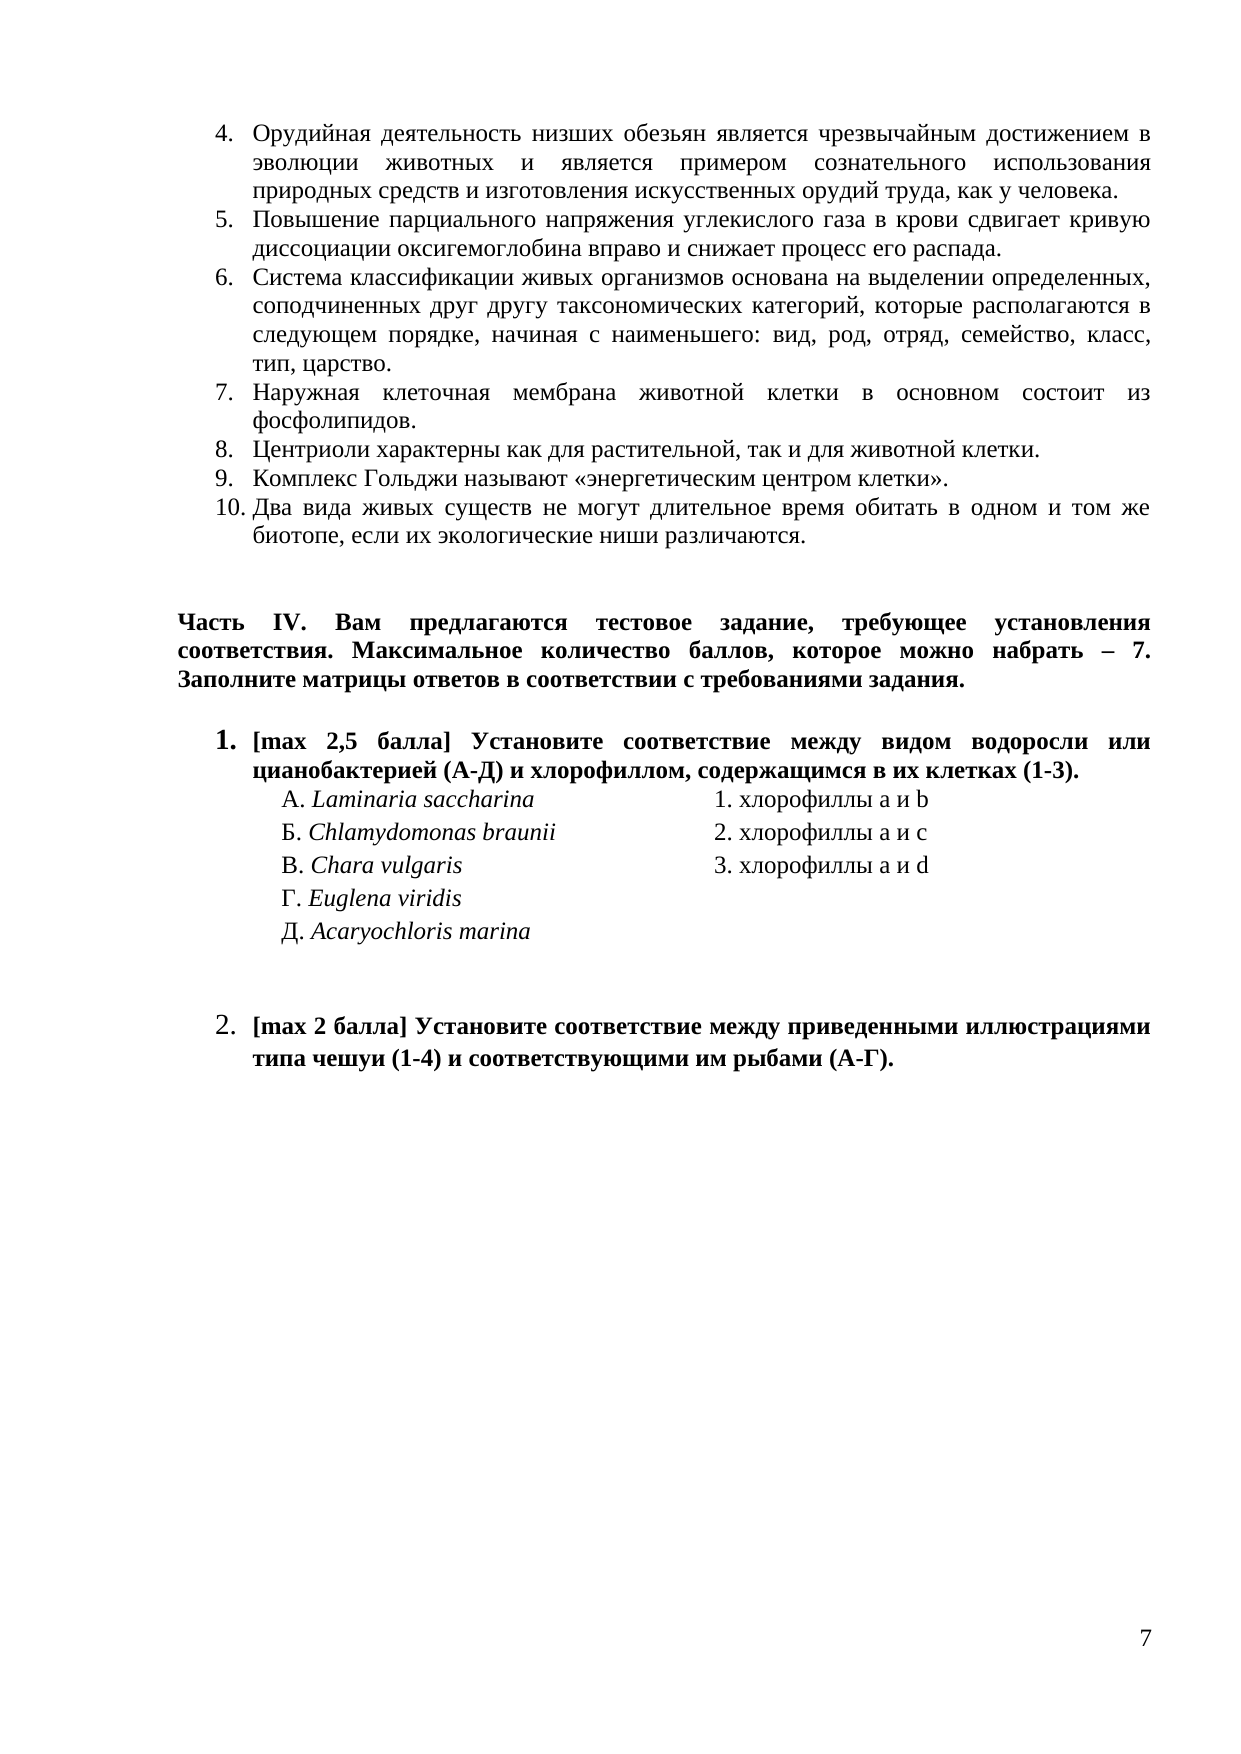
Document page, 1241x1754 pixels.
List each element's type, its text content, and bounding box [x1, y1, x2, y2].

list Комплекс Гольджи называют «энергетическим центром клетки». [215, 463, 1152, 492]
list Центриоли характерны как для растительной, так и для животной клетки. [215, 434, 1152, 463]
list Два вида живых существ не могут длительное время обитать в одном и том же биотопе, если их экологические ниши различаются. [215, 492, 1152, 549]
table_header А. Laminaria saccharina Б. Chlamydomonas braunii В. Chara vulgaris Г. Euglena viridis Д. Acaryochloris marina [195, 784, 628, 978]
text Часть IV. Вам предлагаются тестовое задание, требующее установления соответствия. Максимальное количество баллов, которое можно набрать – 7. Заполните матрицы ответов в соответствии с требованиями задания. [177, 607, 1152, 693]
table_header 1. хлорофиллы a и b 2. хлорофиллы a и c 3. хлорофиллы a и d [628, 784, 1134, 978]
list Система классификации живых организмов основана на выделении определенных, соподчиненных друг другу таксономических категорий, которые располагаются в следующем порядке, начиная с наименьшего: вид, род, отряд, семейство, класс, тип, царство. [215, 262, 1152, 377]
list [max 2 балла] Установите соответствие между приведенными иллюстрациями типа чешуи (1-4) и соответствующими им рыбами (А-Г). [215, 1007, 1152, 1071]
list Повышение парциального напряжения углекислого газа в крови сдвигает кривую диссоциации оксигемоглобина вправо и снижает процесс его распада. [215, 204, 1152, 262]
list Наружная клеточная мембрана животной клетки в основном состоит из фосфолипидов. [215, 377, 1152, 434]
list [max 2,5 балла] Установите соответствие между видом водоросли или цианобактерией (А-Д) и хлорофиллом, содержащимся в их клетках (1-3). [215, 722, 1152, 784]
list Орудийная деятельность низших обезьян является чрезвычайным достижением в эволюции животных и является примером сознательного использования природных средств и изготовления искусственных орудий труда, как у человека. [215, 118, 1152, 204]
